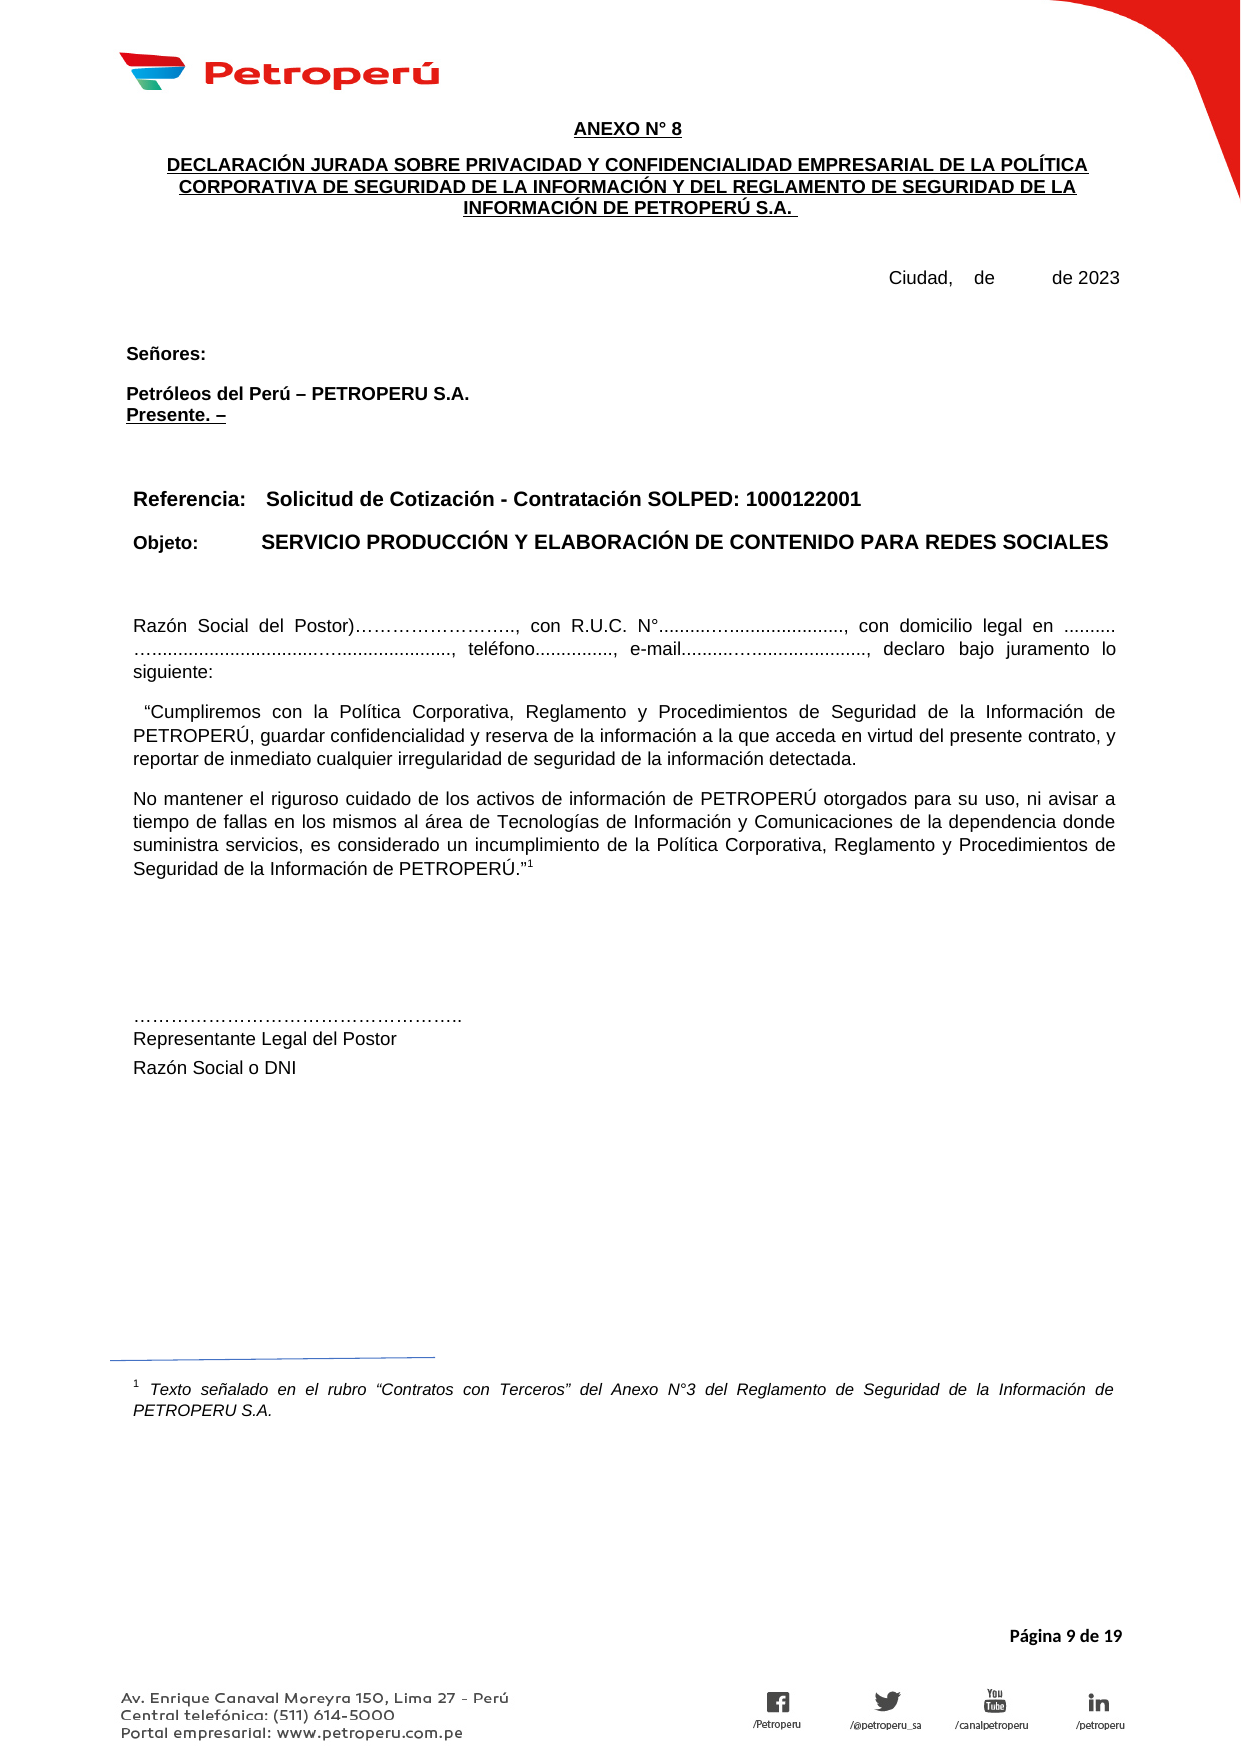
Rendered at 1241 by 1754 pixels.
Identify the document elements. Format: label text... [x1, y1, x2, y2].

text Señores: [126, 342, 1120, 364]
text “Cumpliremos con la Política Corporativa, Reglamento y Procedimientos de Seguridad de la Información de PETROPERÚ, guardar confidencialidad y reserva de la información a la que acceda en virtud del presente contrato, y reportar de inmediato cualquier irregularidad de seguridad de la información detectada. [133, 701, 1117, 769]
text Representante Legal del Postor [133, 1028, 1122, 1049]
text Razón Social o DNI [133, 1057, 1122, 1079]
text …………………………………………….. [133, 1004, 1122, 1026]
text ANEXO N° 8 [133, 118, 1122, 140]
text No mantener el riguroso cuidado de los activos de información de PETROPERÚ otorgados para su uso, ni avisar a tiempo de fallas en los mismos al área de Tecnologías de Información y Comunicaciones de la dependencia donde suministra servicios, es considerado un incumplimiento de la Política Corporativa, Reglamento y Procedimientos de Seguridad de la Información de PETROPERÚ.”1 [133, 788, 1117, 879]
text Objeto: SERVICIO PRODUCCIÓN Y ELABORACIÓN DE CONTENIDO PARA REDES SOCIALES [133, 529, 1122, 553]
picture [1, 0, 1241, 209]
text Presente. – [126, 404, 1120, 426]
text 1 Texto señalado en el rubro “Contratos con Terceros” del Anexo N°3 del Reglamento de Seguridad de la Información de PETROPERU S.A. [133, 1377, 1117, 1419]
text DECLARACIÓN JURADA SOBRE PRIVACIDAD Y CONFIDENCIALIDAD EMPRESARIAL DE LA POLÍTICA CORPORATIVA DE SEGURIDAD DE LA INFORMACIÓN Y DEL REGLAMENTO DE SEGURIDAD DE LA INFORMACIÓN DE PETROPERÚ S.A. [133, 154, 1122, 219]
text Ciudad, de de 2023 [724, 267, 1120, 288]
text Razón Social del Postor)…………………….., con R.U.C. N°..........…......................, con domicilio legal en ..........…................................…......................, teléfono..............., e-mail..........…......................, declaro bajo juramento lo siguiente: [133, 615, 1117, 683]
text Petróleos del Perú – PETROPERU S.A. [126, 382, 1120, 404]
picture [2, 1680, 1241, 1754]
text Referencia: Solicitud de Cotización - Contratación SOLPED: 1000122001 [133, 487, 1122, 511]
